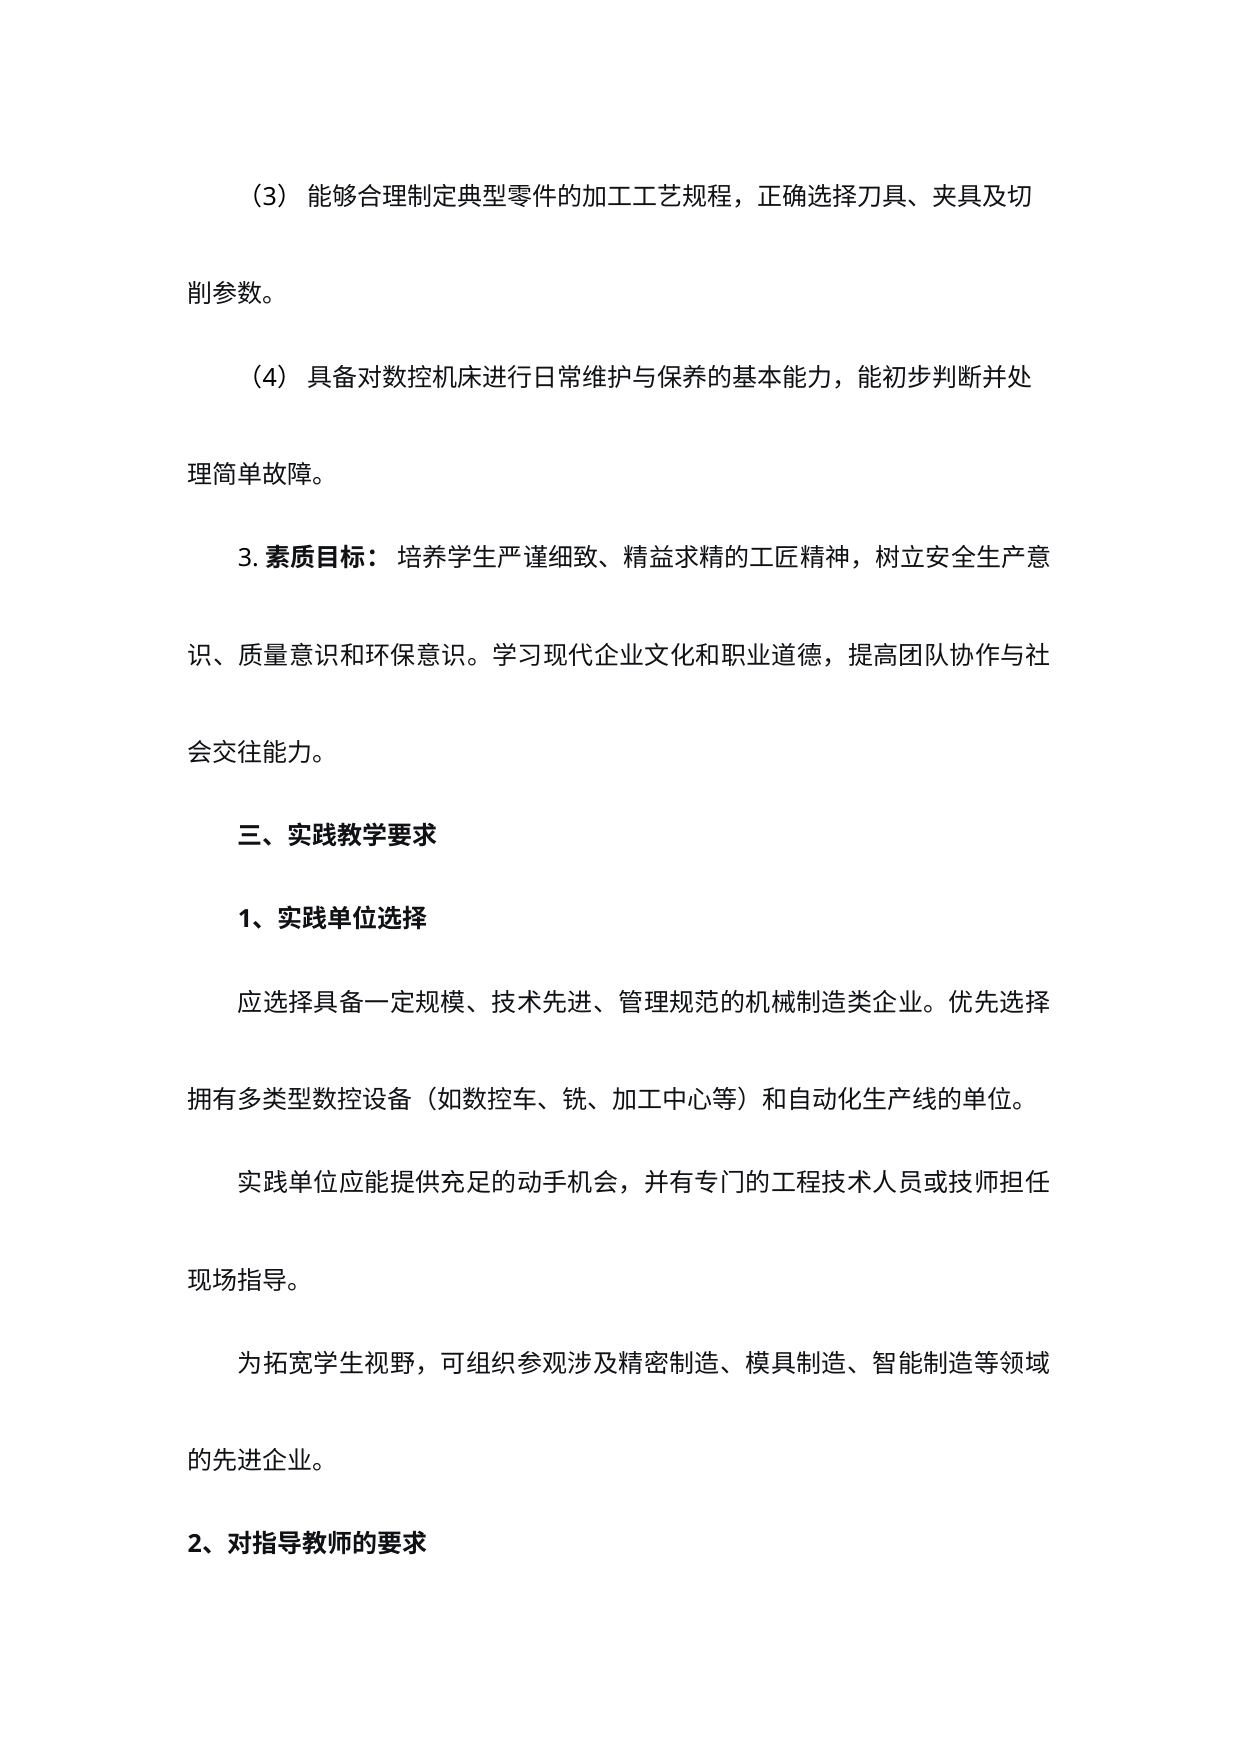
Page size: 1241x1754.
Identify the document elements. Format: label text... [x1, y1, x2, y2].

text 2、对指导教师的要求 [187, 1509, 1053, 1574]
list 具备对数控机床进行日常维护与保养的基本能力，能初步判断并处理简单故障。 [187, 343, 1053, 505]
subtitle 三、实践教学要求 [187, 801, 1053, 866]
text 1、实践单位选择 [187, 884, 1053, 949]
text 为拓宽学生视野，可组织参观涉及精密制造、模具制造、智能制造等领域的先进企业。 [187, 1329, 1053, 1491]
list 能够合理制定典型零件的加工工艺规程，正确选择刀具、夹具及切削参数。 [187, 162, 1053, 324]
text 应选择具备一定规模、技术先进、管理规范的机械制造类企业。优先选择拥有多类型数控设备（如数控车、铣、加工中心等）和自动化生产线的单位。 [187, 968, 1053, 1130]
text 实践单位应能提供充足的动手机会，并有专门的工程技术人员或技师担任现场指导。 [187, 1148, 1053, 1311]
list 素质目标： 培养学生严谨细致、精益求精的工匠精神，树立安全生产意识、质量意识和环保意识。学习现代企业文化和职业道德，提高团队协作与社会交往能力。 [187, 523, 1053, 783]
